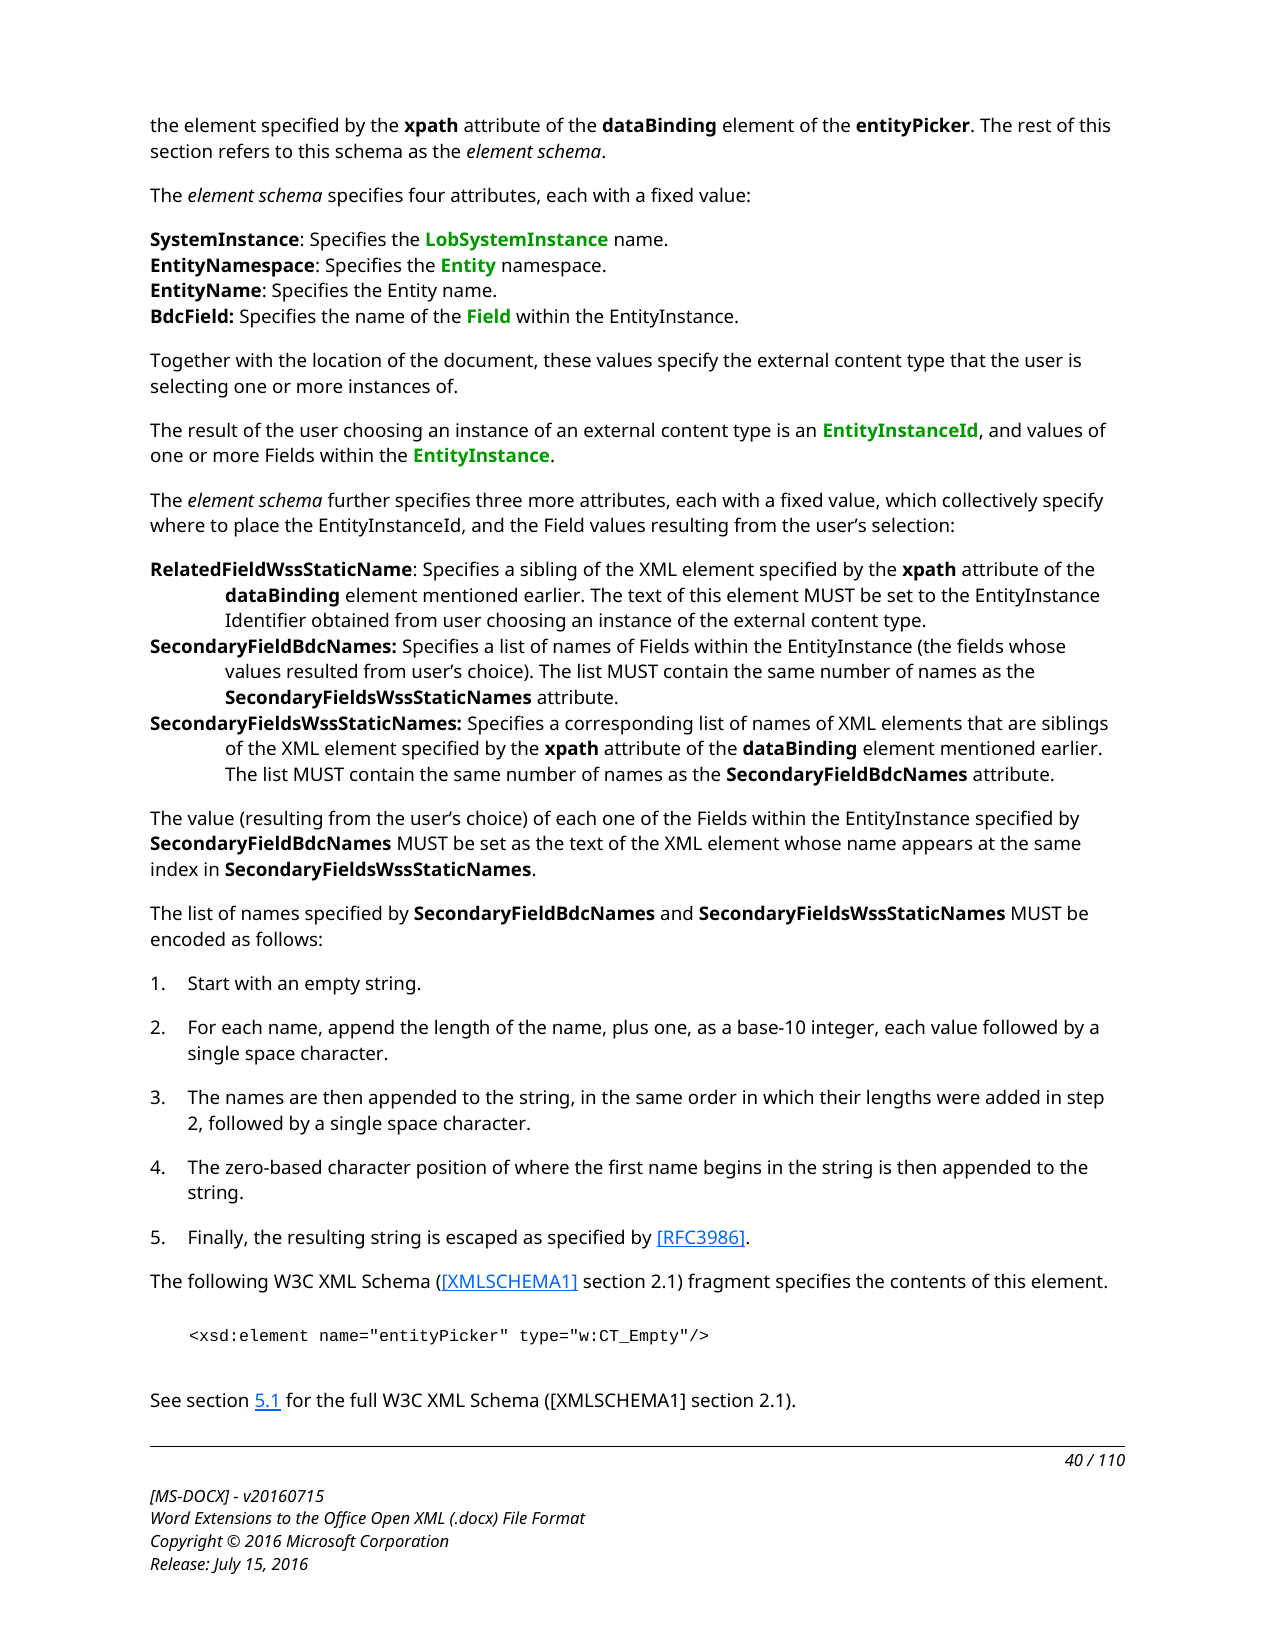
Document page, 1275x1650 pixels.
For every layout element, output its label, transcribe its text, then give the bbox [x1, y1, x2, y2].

text The element schema specifies four attributes, each with a fixed value: [150, 182, 1125, 208]
text See section 5.1 for the full W3C XML Schema ([XMLSCHEMA1] section 2.1). [150, 1388, 1125, 1413]
text RelatedFieldWssStaticName: Specifies a sibling of the XML element specified by the xpath attribute of the dataBinding element mentioned earlier. The text of this element MUST be set to the EntityInstance Identifier obtained from user choosing an instance of the external content type. [150, 557, 1125, 633]
text The result of the user choosing an instance of an external content type is an EntityInstanceId, and values of one or more Fields within the EntityInstance. [150, 417, 1125, 468]
list For each name, append the length of the name, plus one, as a base-10 integer, each value followed by a single space character. [150, 1014, 1125, 1066]
list The names are then appended to the string, in the same order in which their lengths were added in step 2, followed by a single space character. [150, 1084, 1125, 1135]
text SecondaryFieldsWssStaticNames: Specifies a corresponding list of names of XML elements that are siblings of the XML element specified by the xpath attribute of the dataBinding element mentioned earlier. The list MUST contain the same number of names as the SecondaryFieldBdcNames attribute. [150, 710, 1125, 786]
text EntityName: Specifies the Entity name. [150, 278, 1125, 303]
text SecondaryFieldBdcNames: Specifies a list of names of Fields within the EntityInstance (the fields whose values resulted from user’s choice). The list MUST contain the same number of names as the SecondaryFieldsWssStaticNames attribute. [150, 633, 1125, 710]
text Together with the location of the document, these values specify the external content type that the user is selecting one or more instances of. [150, 347, 1125, 398]
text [150, 112, 1125, 163]
text <xsd:element name="entityPicker" type="w:CT_Empty"/> [175, 1319, 1137, 1356]
text BdcField: Specifies the name of the Field within the EntityInstance. [150, 303, 1125, 329]
text The list of names specified by SecondaryFieldBdcNames and SecondaryFieldsWssStaticNames MUST be encoded as follows: [150, 901, 1125, 952]
text The element schema further specifies three more attributes, each with a fixed value, which collectively specify where to place the EntityInstanceId, and the Field values resulting from the user’s selection: [150, 487, 1125, 538]
list Start with an empty string. [150, 970, 1125, 996]
list The zero-based character position of where the first name begins in the string is then appended to the string. [150, 1154, 1125, 1205]
text EntityNamespace: Specifies the Entity namespace. [150, 252, 1125, 278]
text SystemInstance: Specifies the LobSystemInstance name. [150, 227, 1125, 252]
list Finally, the resulting string is escaped as specified by [RFC3986]. [150, 1224, 1125, 1249]
text The following W3C XML Schema ([XMLSCHEMA1] section 2.1) fragment specifies the contents of this element. [150, 1268, 1125, 1294]
text The value (resulting from the user’s choice) of each one of the Fields within the EntityInstance specified by SecondaryFieldBdcNames MUST be set as the text of the XML element whose name appears at the same index in SecondaryFieldsWssStaticNames. [150, 805, 1125, 882]
